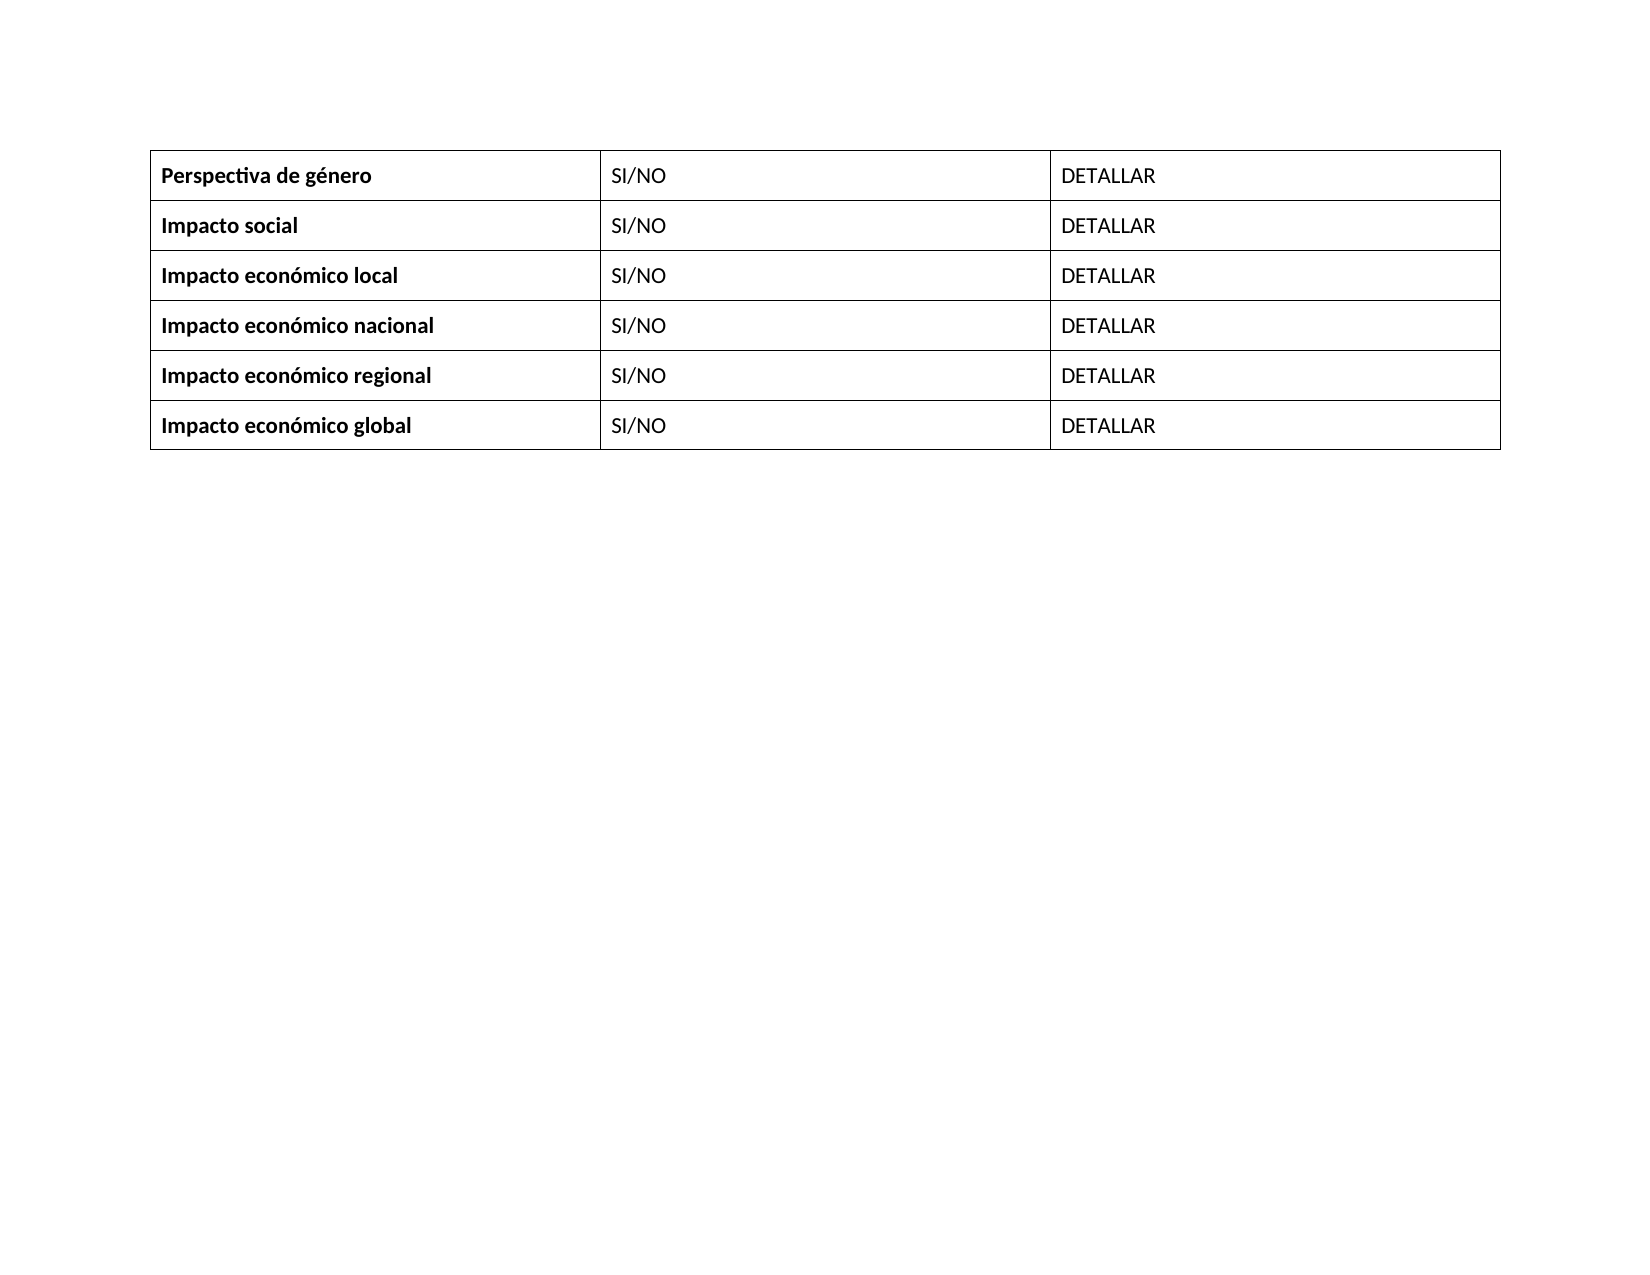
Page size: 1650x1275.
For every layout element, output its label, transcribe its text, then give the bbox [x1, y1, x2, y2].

table_cell Impacto social [151, 201, 600, 250]
table_cell Impacto económico local [151, 251, 600, 300]
table_cell DETALLAR [1051, 351, 1500, 399]
table_cell SI/NO [601, 201, 1050, 250]
table_cell Impacto económico regional [151, 351, 600, 399]
table_cell Impacto económico nacional [151, 301, 600, 349]
table_cell DETALLAR [1051, 251, 1500, 300]
table_cell DETALLAR [1051, 151, 1500, 200]
table_cell SI/NO [601, 151, 1050, 200]
table_cell DETALLAR [1051, 401, 1500, 449]
table_cell SI/NO [601, 301, 1050, 349]
table_cell DETALLAR [1051, 301, 1500, 349]
table_cell DETALLAR [1051, 201, 1500, 250]
table_cell Perspectiva de género [151, 151, 600, 200]
table_cell SI/NO [601, 401, 1050, 449]
table_cell SI/NO [601, 251, 1050, 300]
table_cell Impacto económico global [151, 401, 600, 449]
table_cell SI/NO [601, 351, 1050, 399]
